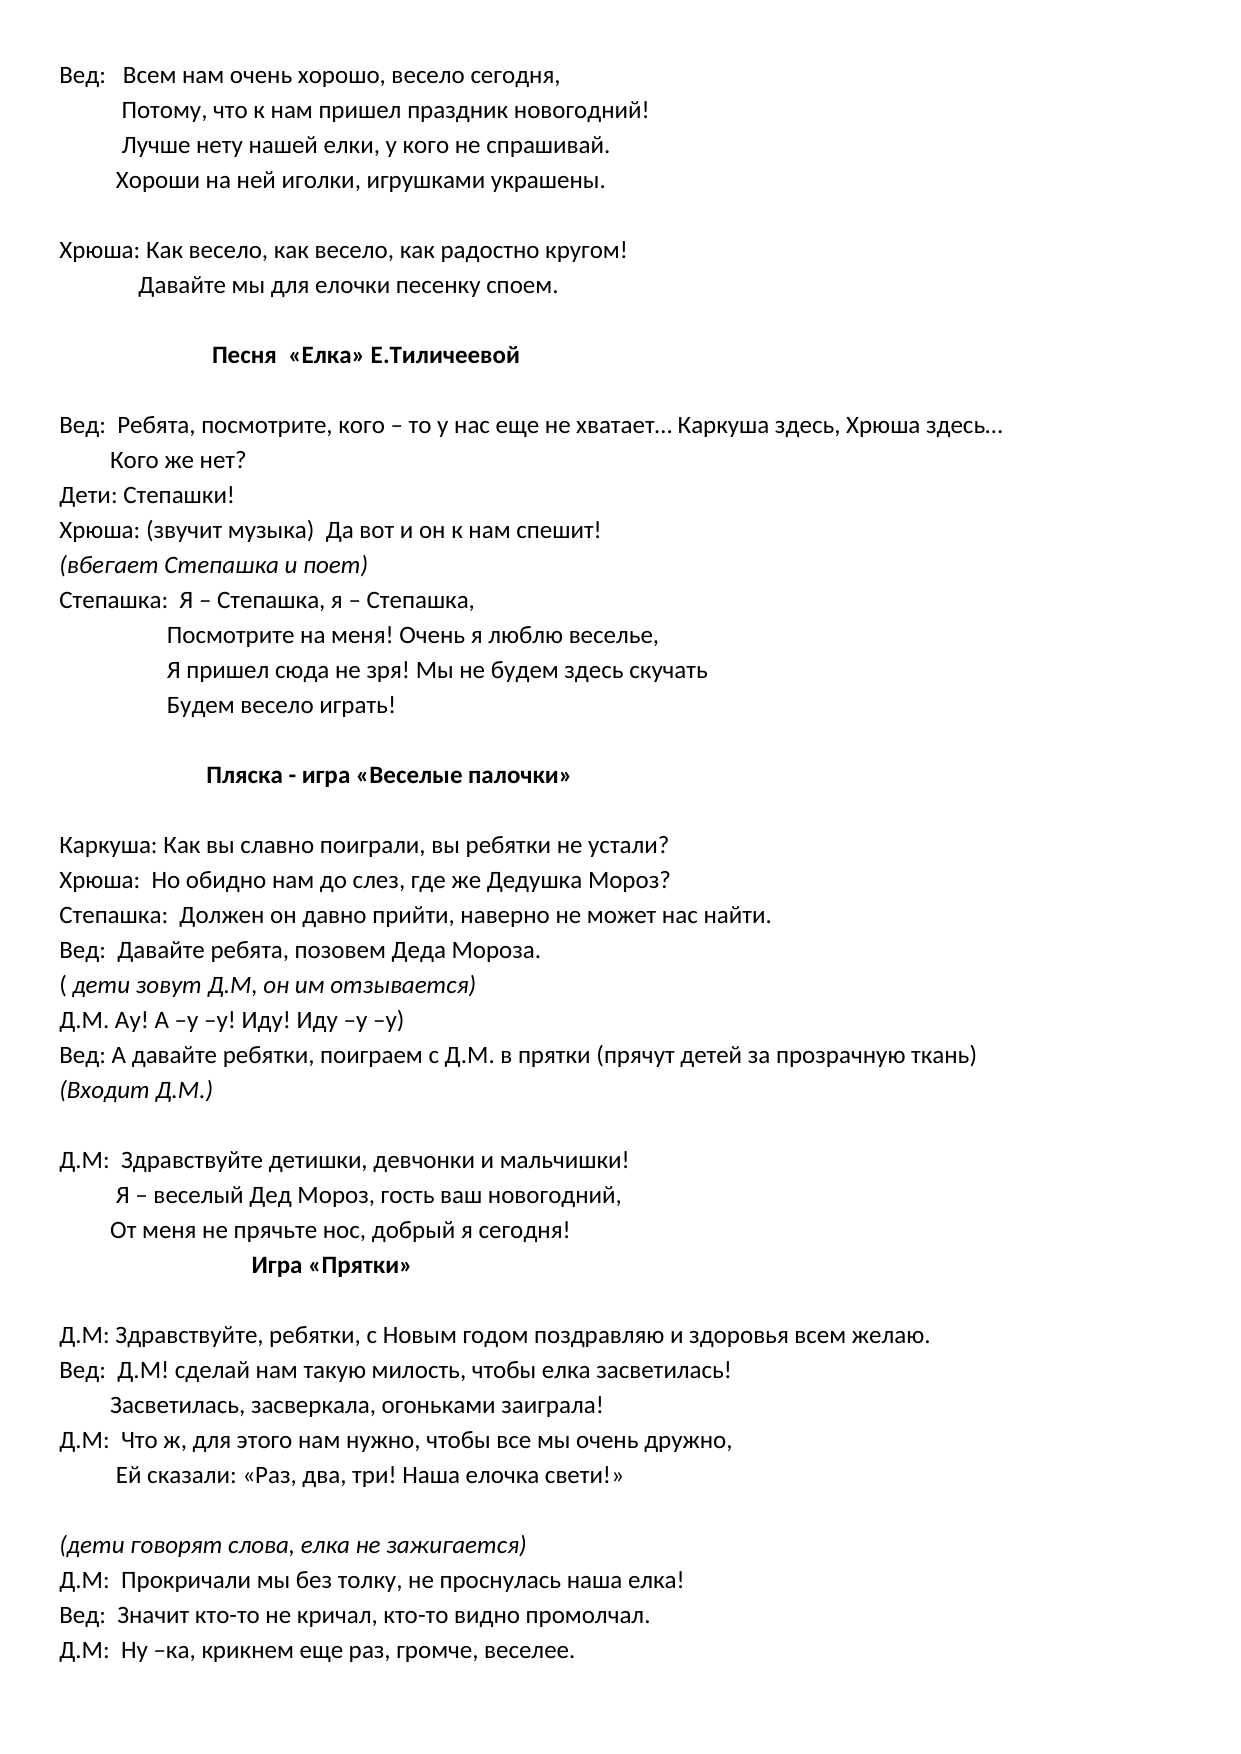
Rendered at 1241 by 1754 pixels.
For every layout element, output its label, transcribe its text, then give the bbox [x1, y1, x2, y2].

text Каркуша: Как вы славно поиграли, вы ребятки не устали? [59, 829, 1181, 859]
text Д.М. Ау! А –у –у! Иду! Иду –у –у) [59, 1004, 1181, 1034]
text Степашка: Должен он давно прийти, наверно не может нас найти. [59, 899, 1181, 929]
text Д.М: Что ж, для этого нам нужно, чтобы все мы очень дружно, [59, 1424, 1181, 1454]
text Дети: Степашки! [59, 479, 1181, 509]
text Давайте мы для елочки песенку споем. [59, 269, 1181, 299]
text (дети говорят слова, елка не зажигается) [59, 1529, 1181, 1559]
text ( дети зовут Д.М, он им отзывается) [59, 969, 1181, 999]
text Игра «Прятки» [59, 1249, 1181, 1279]
text От меня не прячьте нос, добрый я сегодня! [59, 1214, 1181, 1244]
text Потому, что к нам пришел праздник новогодний! [59, 94, 1181, 124]
text Засветилась, засверкала, огоньками заиграла! [59, 1389, 1181, 1419]
text Кого же нет? [59, 444, 1181, 474]
text Лучше нету нашей елки, у кого не спрашивай. [59, 129, 1181, 159]
text Вед: Ребята, посмотрите, кого – то у нас еще не хватает… Каркуша здесь, Хрюша здесь… [59, 409, 1181, 439]
text (Входит Д.М.) [59, 1074, 1181, 1104]
text Вед: А давайте ребятки, поиграем с Д.М. в прятки (прячут детей за прозрачную ткань) [59, 1039, 1181, 1069]
text Хороши на ней иголки, игрушками украшены. [59, 164, 1181, 194]
text Пляска - игра «Веселые палочки» [59, 759, 1181, 789]
text Посмотрите на меня! Очень я люблю веселье, [59, 619, 1181, 649]
text Хрюша: (звучит музыка) Да вот и он к нам спешит! [59, 514, 1181, 544]
text Д.М: Здравствуйте, ребятки, с Новым годом поздравляю и здоровья всем желаю. [59, 1319, 1181, 1349]
text Д.М: Здравствуйте детишки, девчонки и мальчишки! [59, 1144, 1181, 1174]
text Д.М: Прокричали мы без толку, не проснулась наша елка! [59, 1564, 1181, 1594]
text Хрюша: Но обидно нам до слез, где же Дедушка Мороз? [59, 864, 1181, 894]
text Вед: Всем нам очень хорошо, весело сегодня, [59, 59, 1181, 89]
text Вед: Значит кто-то не кричал, кто-то видно промолчал. [59, 1599, 1181, 1629]
text Д.М: Ну –ка, крикнем еще раз, громче, веселее. [59, 1634, 1181, 1664]
text (вбегает Степашка и поет) [59, 549, 1181, 579]
text Я – веселый Дед Мороз, гость ваш новогодний, [59, 1179, 1181, 1209]
text Хрюша: Как весело, как весело, как радостно кругом! [59, 234, 1181, 264]
text Ей сказали: «Раз, два, три! Наша елочка свети!» [59, 1459, 1181, 1489]
text Будем весело играть! [59, 689, 1181, 719]
text Степашка: Я – Степашка, я – Степашка, [59, 584, 1181, 614]
text Вед: Давайте ребята, позовем Деда Мороза. [59, 934, 1181, 964]
text Песня «Елка» Е.Тиличеевой [59, 339, 1181, 369]
text Вед: Д.М! сделай нам такую милость, чтобы елка засветилась! [59, 1354, 1181, 1384]
text Я пришел сюда не зря! Мы не будем здесь скучать [59, 654, 1181, 684]
